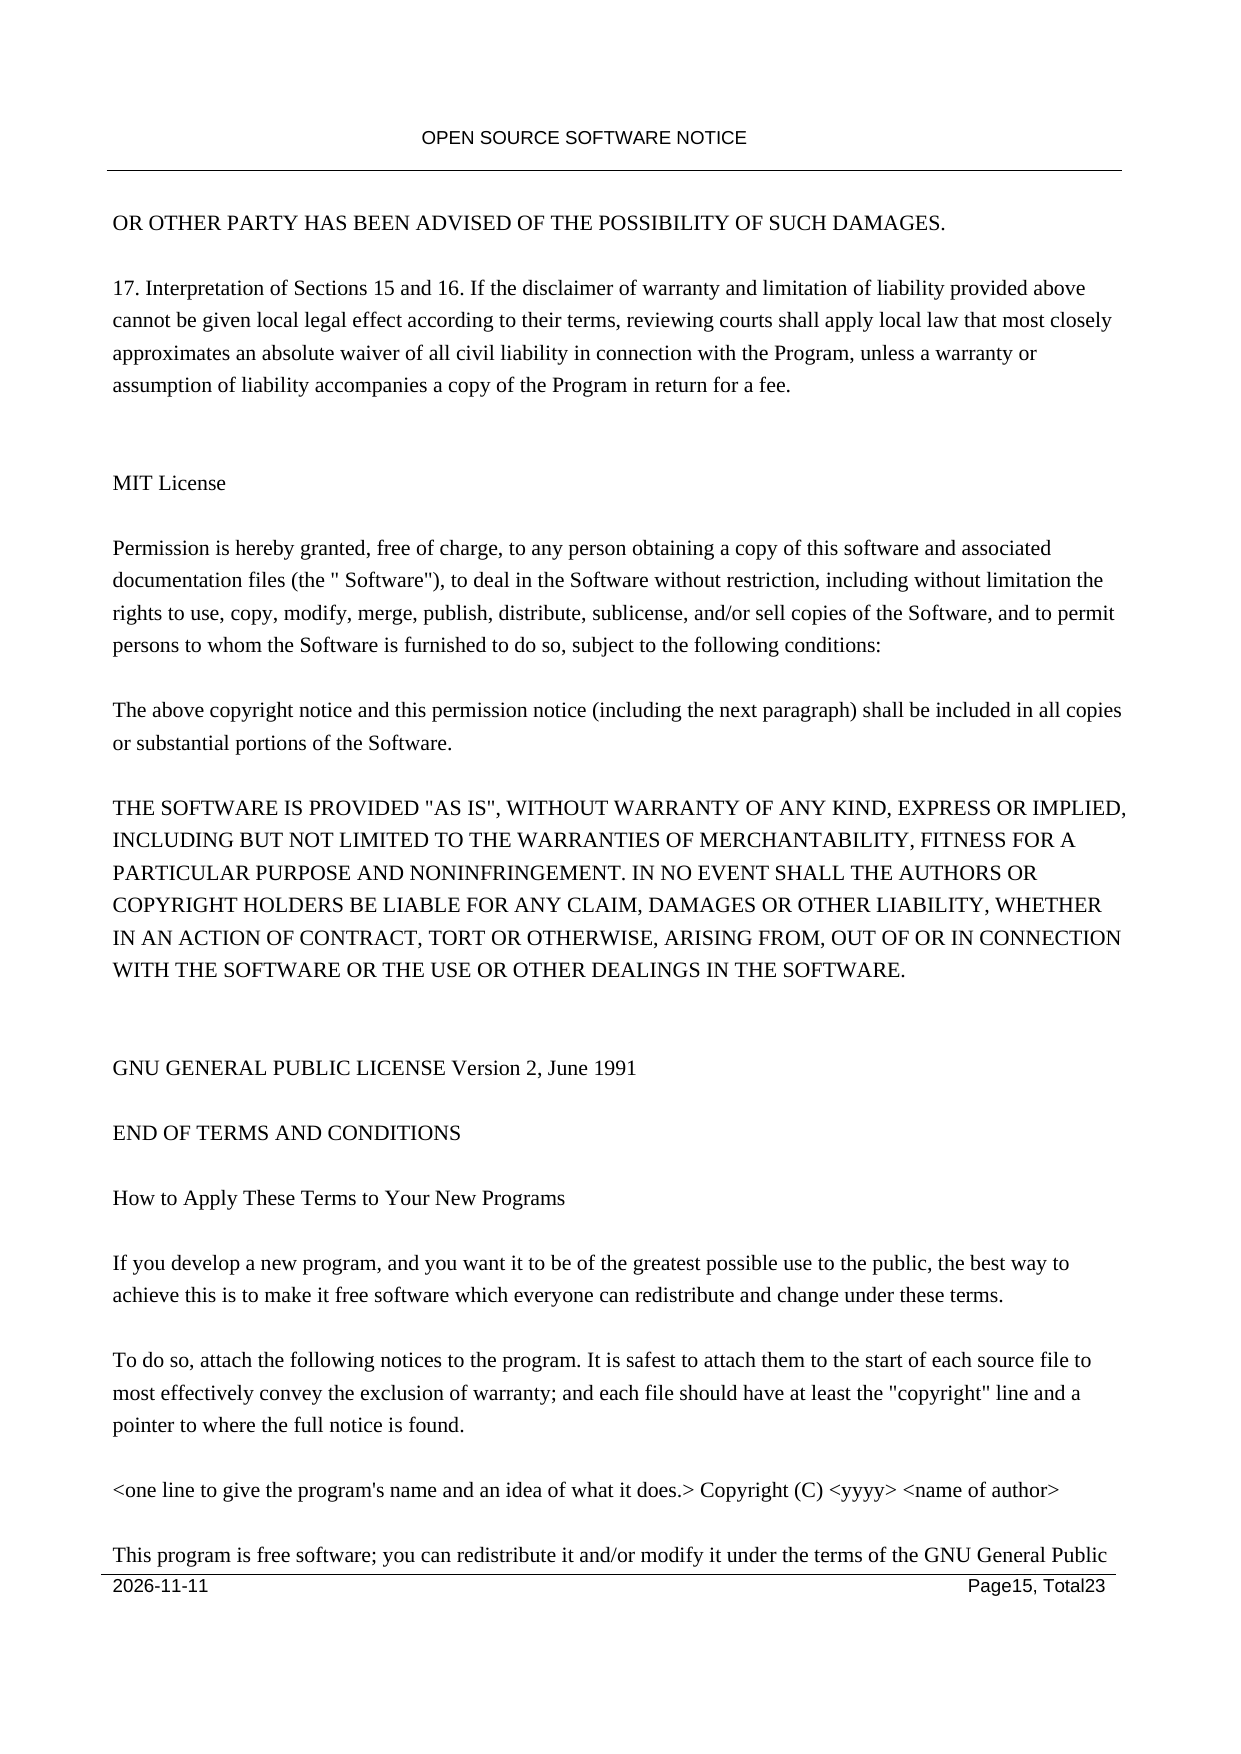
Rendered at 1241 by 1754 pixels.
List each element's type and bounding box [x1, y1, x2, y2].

text [112, 206, 1128, 1571]
